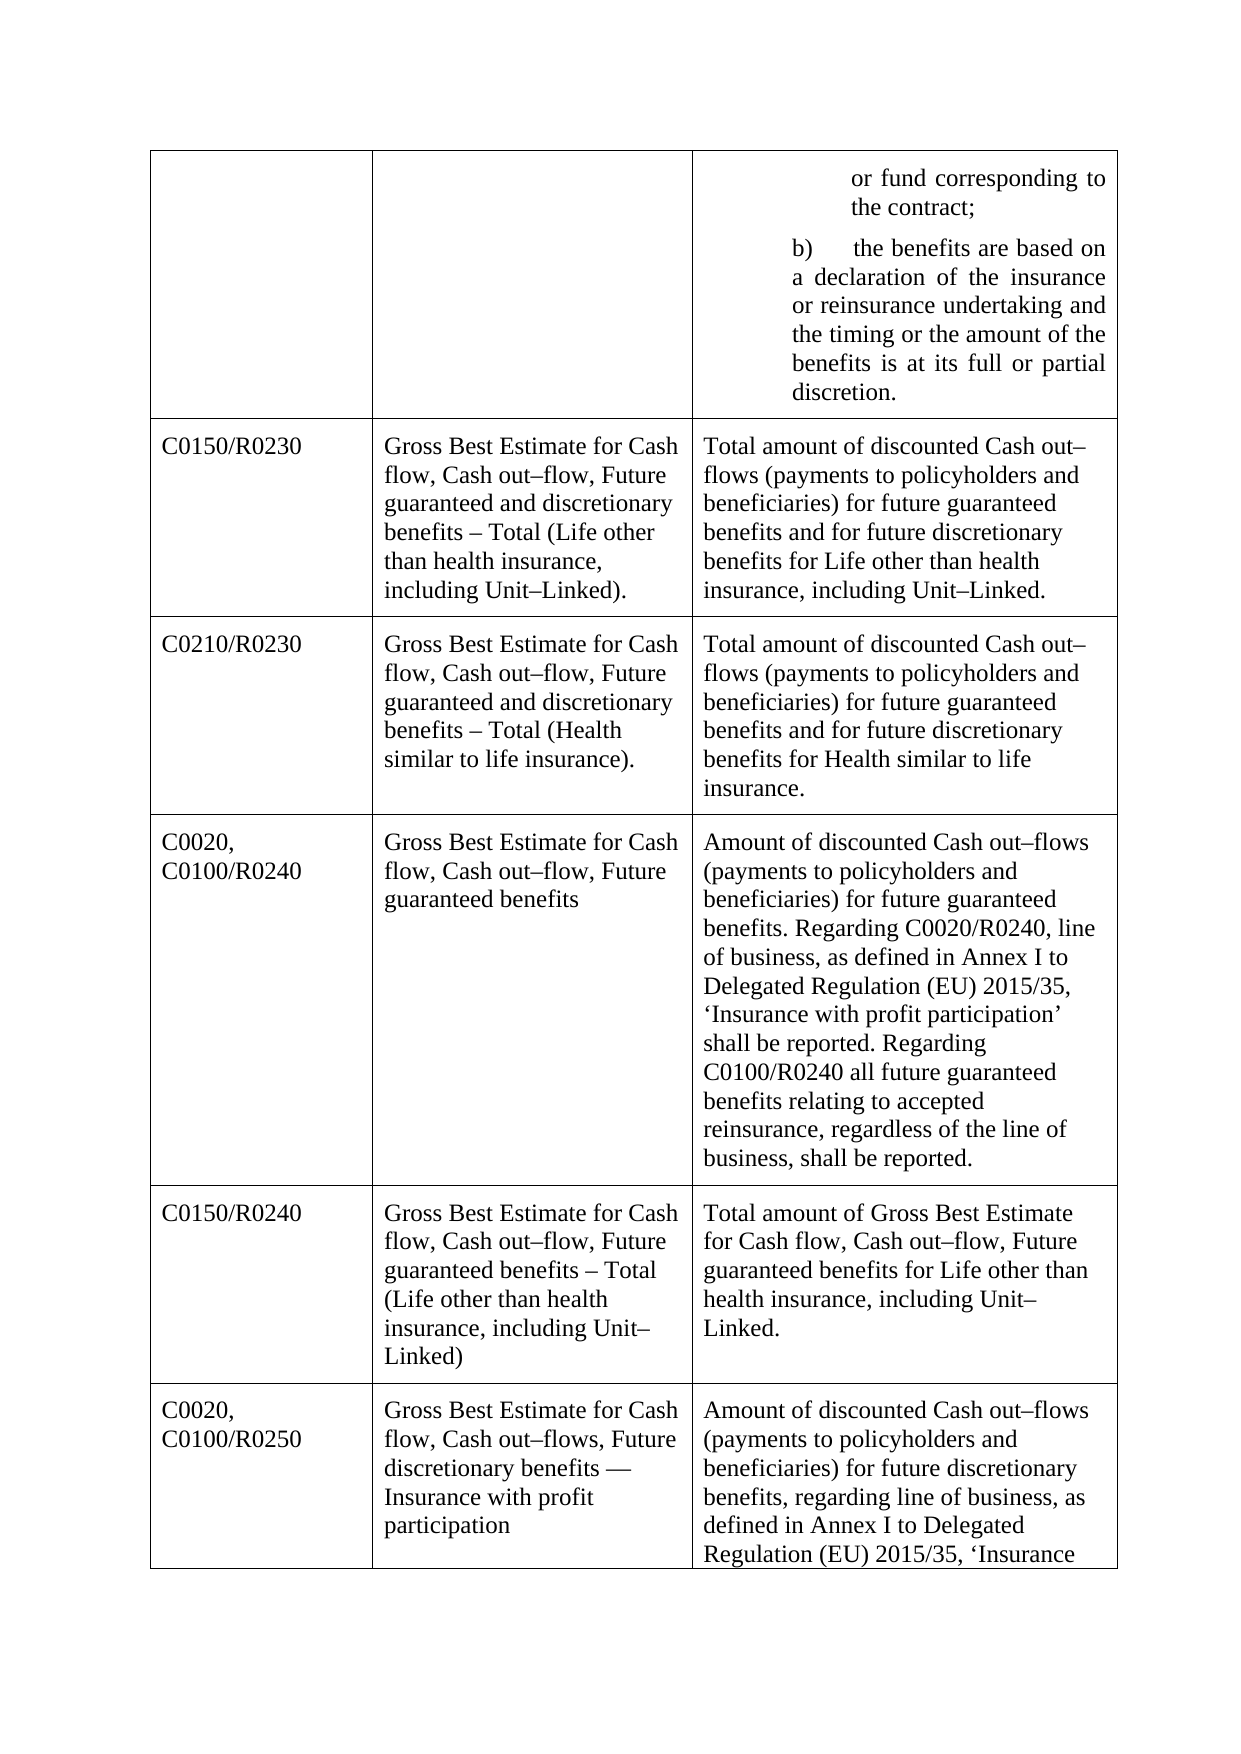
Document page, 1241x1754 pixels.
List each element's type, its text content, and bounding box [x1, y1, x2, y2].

table_cell C0150/R0240 [151, 1186, 372, 1383]
table_cell C0020, C0100/R0250 [151, 1384, 372, 1568]
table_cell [151, 151, 372, 418]
table_cell C0210/R0230 [151, 617, 372, 814]
table_cell Gross Best Estimate for Cash flow, Cash out–flow, Future guaranteed benefits – Total (Life other than health insurance, including Unit–Linked) [373, 1186, 692, 1383]
table_cell C0150/R0230 [151, 419, 372, 616]
table_cell Gross Best Estimate for Cash flow, Cash out–flow, Future guaranteed benefits [373, 815, 692, 1184]
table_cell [373, 1384, 692, 1568]
table_cell C0020, C0100/R0240 [151, 815, 372, 1184]
table_cell Total amount of Gross Best Estimate for Cash flow, Cash out–flow, Future guaranteed benefits for Life other than health insurance, including Unit–Linked. [693, 1186, 1117, 1383]
table_cell Total amount of discounted Cash out–flows (payments to policyholders and beneficiaries) for future guaranteed benefits and for future discretionary benefits for Life other than health insurance, including Unit–Linked. [693, 419, 1117, 616]
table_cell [693, 1384, 1117, 1568]
table_cell Amount of discounted Cash out–flows (payments to policyholders and beneficiaries) for future guaranteed benefits. Regarding C0020/R0240, line of business, as defined in Annex I to Delegated Regulation (EU) 2015/35, ‘Insurance with profit participation’ shall be reported. Regarding C0100/R0240 all future guaranteed benefits relating to accepted reinsurance, regardless of the line of business, shall be reported. [693, 815, 1117, 1184]
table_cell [373, 151, 692, 418]
table_cell Gross Best Estimate for Cash flow, Cash out–flow, Future guaranteed and discretionary benefits – Total (Life other than health insurance, including Unit–Linked). [373, 419, 692, 616]
table_cell Total amount of discounted Cash out–flows (payments to policyholders and beneficiaries) for future guaranteed benefits and for future discretionary benefits for Health similar to life insurance. [693, 617, 1117, 814]
table_cell Gross Best Estimate for Cash flow, Cash out–flow, Future guaranteed and discretionary benefits – Total (Health similar to life insurance). [373, 617, 692, 814]
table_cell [693, 151, 1117, 418]
